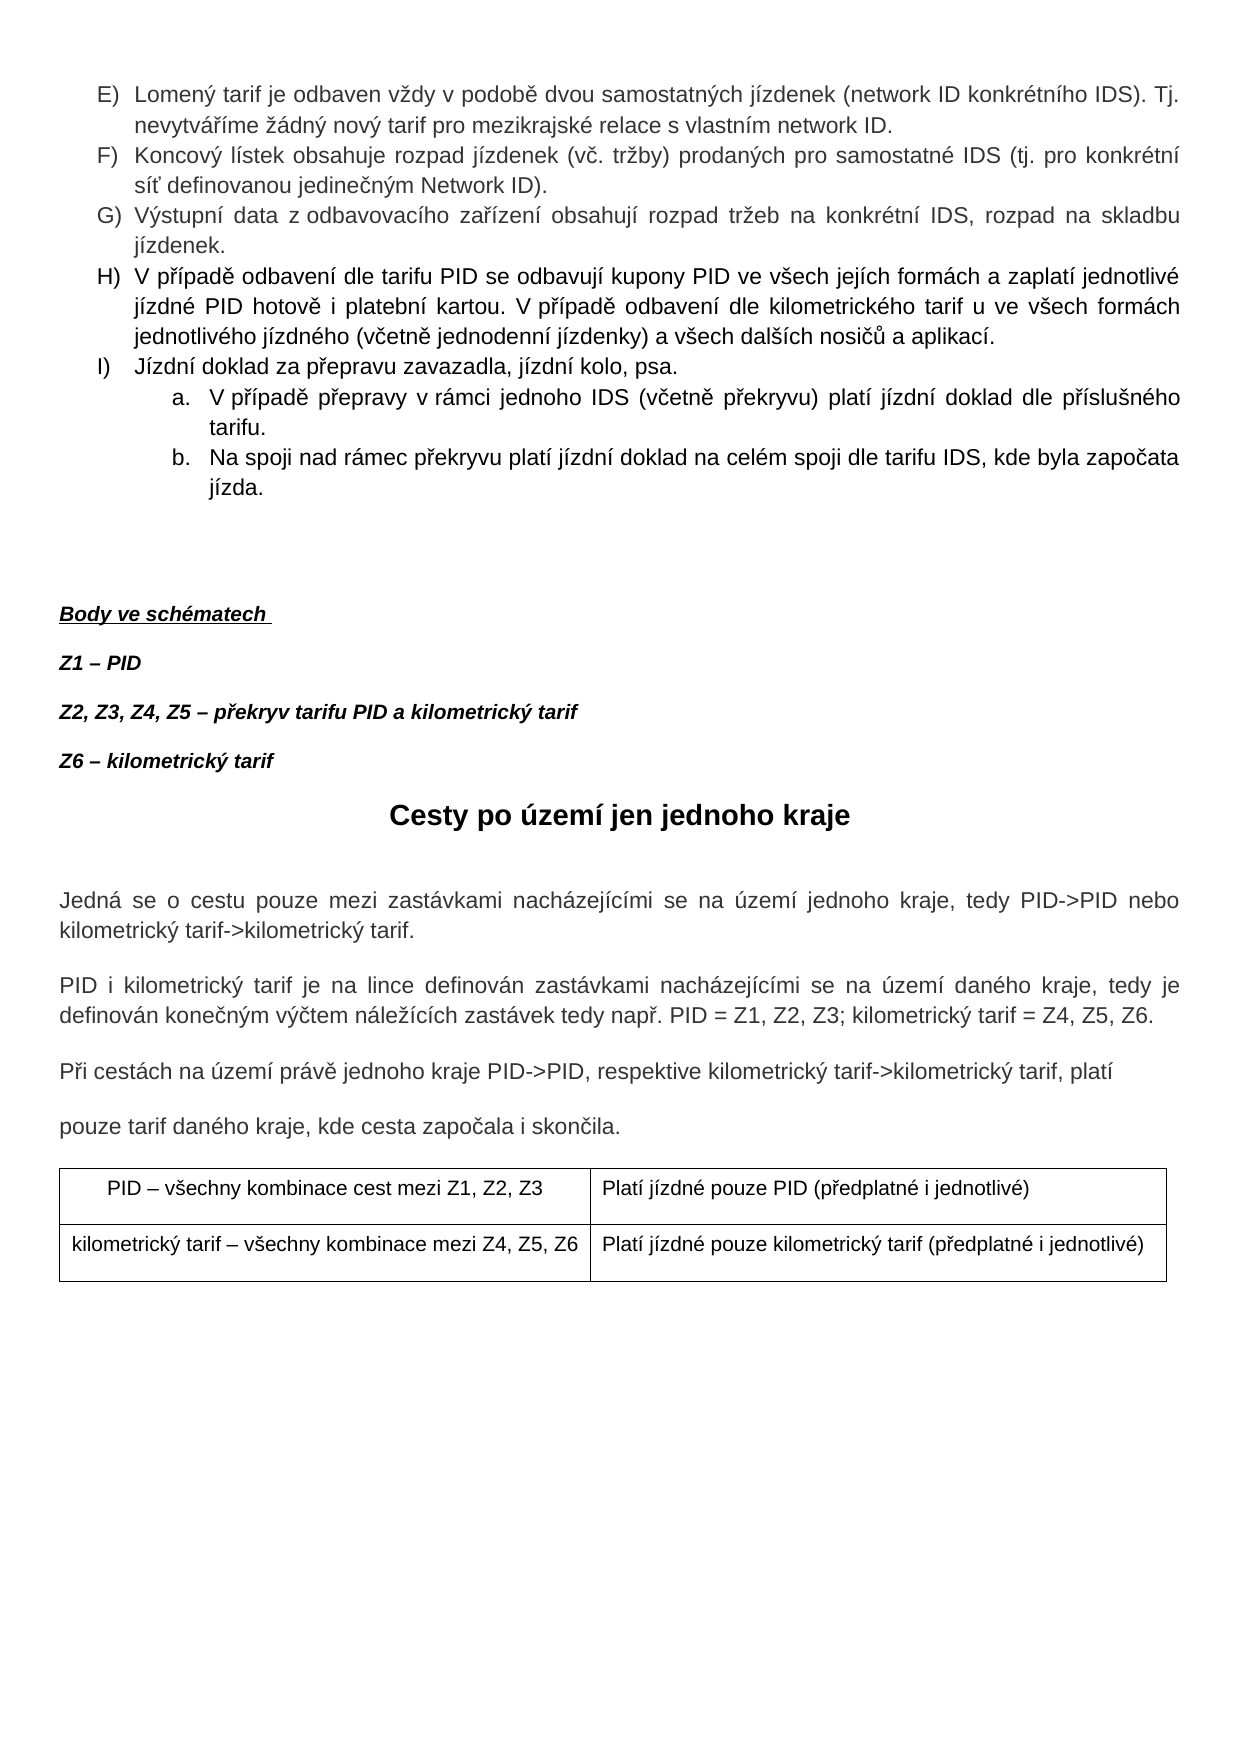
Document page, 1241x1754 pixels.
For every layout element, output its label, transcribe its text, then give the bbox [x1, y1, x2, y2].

list Koncový lístek obsahuje rozpad jízdenek (vč. tržby) prodaných pro samostatné IDS (tj. pro konkrétní síť definovanou jedinečným Network ID). [97, 142, 1181, 198]
table_cell Platí jízdné pouze kilometrický tarif (předplatné i jednotlivé) [591, 1225, 1166, 1281]
text Body ve schématech [59, 602, 1181, 626]
table_header Platí jízdné pouze PID (předplatné i jednotlivé) [591, 1169, 1166, 1224]
text PID i kilometrický tarif je na lince definován zastávkami nacházejícími se na území daného kraje, tedy je definován konečným výčtem náležících zastávek tedy např. PID = Z1, Z2, Z3; kilometrický tarif = Z4, Z5, Z6. [59, 972, 1181, 1029]
text Jedná se o cestu pouze mezi zastávkami nacházejícími se na území jednoho kraje, tedy PID->PID nebo kilometrický tarif->kilometrický tarif. [59, 887, 1181, 943]
text pouze tarif daného kraje, kde cesta započala i skončila. [59, 1113, 1181, 1139]
text Z2, Z3, Z4, Z5 – překryv tarifu PID a kilometrický tarif [59, 700, 1181, 724]
text Při cestách na území právě jednoho kraje PID->PID, respektive kilometrický tarif->kilometrický tarif, platí [59, 1058, 1181, 1084]
list V případě odbavení dle tarifu PID se odbavují kupony PID ve všech jejích formách a zaplatí jednotlivé jízdné PID hotově i platební kartou. V případě odbavení dle kilometrického tarif u ve všech formách jednotlivého jízdného (včetně jednodenní jízdenky) a všech dalších nosičů a aplikací. [97, 263, 1181, 349]
subtitle Cesty po území jen jednoho kraje [59, 798, 1181, 832]
table_cell kilometrický tarif – všechny kombinace mezi Z4, Z5, Z6 [60, 1225, 590, 1281]
table_header PID – všechny kombinace cest mezi Z1, Z2, Z3 [60, 1169, 590, 1224]
list Lomený tarif je odbaven vždy v podobě dvou samostatných jízdenek (network ID konkrétního IDS). Tj. nevytváříme žádný nový tarif pro mezikrajské relace s vlastním network ID. [97, 81, 1181, 138]
list Na spoji nad rámec překryvu platí jízdní doklad na celém spoji dle tarifu IDS, kde byla započata jízda. [172, 444, 1181, 501]
list V případě přepravy v rámci jednoho IDS (včetně překryvu) platí jízdní doklad dle příslušného tarifu. [172, 383, 1181, 440]
list Jízdní doklad za přepravu zavazadla, jízdní kolo, psa. [97, 353, 1181, 380]
list Výstupní data z odbavovacího zařízení obsahují rozpad tržeb na konkrétní IDS, rozpad na skladbu jízdenek. [97, 202, 1181, 259]
text Z6 – kilometrický tarif [59, 749, 1181, 773]
text Z1 – PID [59, 651, 1181, 675]
